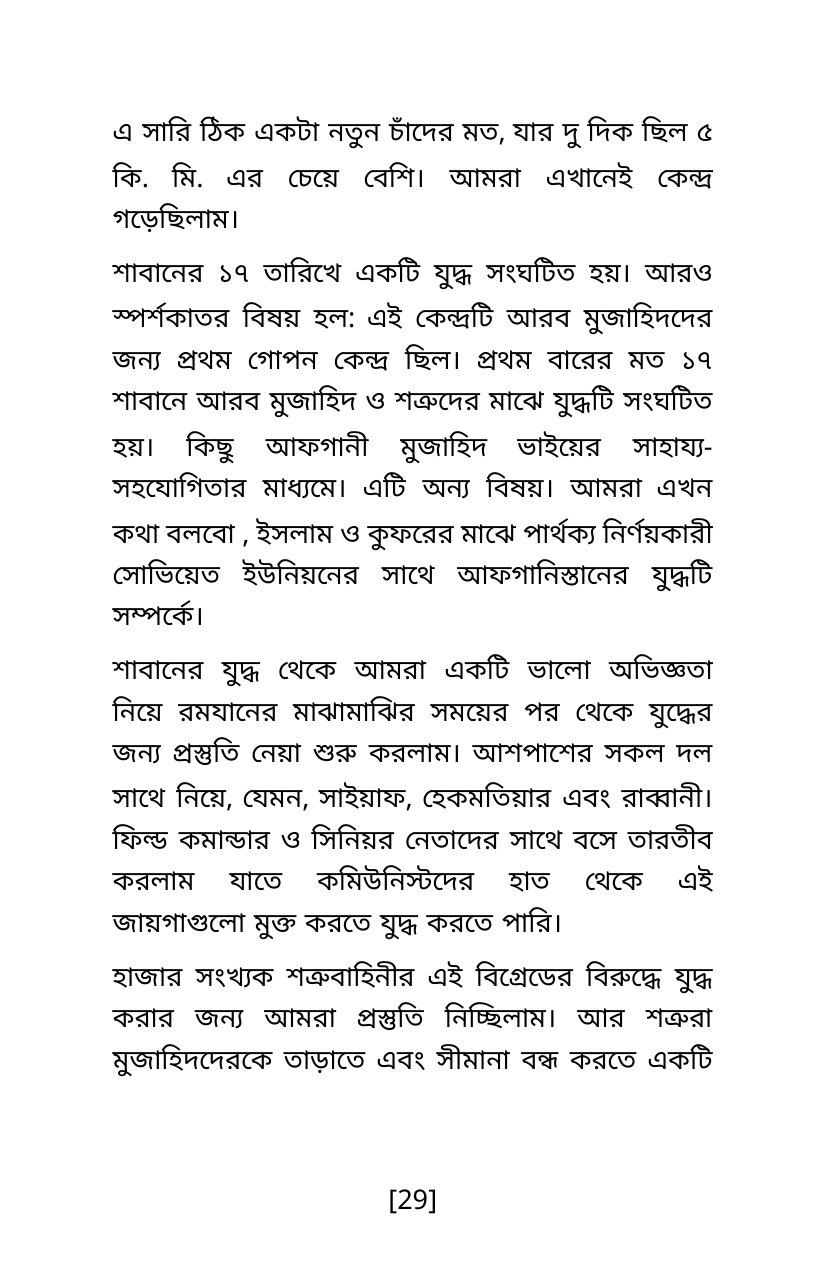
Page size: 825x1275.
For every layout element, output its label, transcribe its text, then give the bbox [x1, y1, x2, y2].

text শাবানের যুদ্ধ থেকে আমরা একটি ভালো অভিজ্ঞতা নিয়ে রমযানের মাঝামাঝির সময়ের পর থেকে যুদ্ধের জন্য প্রস্তুতি নেয়া শুরু করলাম। আশপাশের সকল দল সাথে নিয়ে, যেমন, সাইয়াফ, হেকমতিয়ার এবং রাব্বানী। ফিল্ড কমান্ডার ও সিনিয়র নেতাদের সাথে বসে তারতীব করলাম যাতে কমিউনিস্টদের হাত থেকে এই জায়গাগুলো মুক্ত করতে যুদ্ধ করতে পারি। [112, 654, 712, 943]
text শাবানের ১৭ তারিখে একটি যুদ্ধ সংঘটিত হয়। আরও স্পর্শকাতর বিষয় হল: এই কেন্দ্রটি আরব ‍মুজাহিদদের জন্য প্রথম গোপন কেন্দ্র ছিল। প্রথম বারের মত ১৭ শাবানে আরব মুজাহিদ ও শত্রুদের মাঝে যুদ্ধটি সংঘটিত হয়। কিছু আফগানী মুজাহিদ ভাইয়ের সাহায্য-সহযোগিতার মাধ্যমে। এটি অন্য বিষয়। আমরা এখন কথা বলবো , ইসলাম ও কুফরের মাঝে পার্থক্য নির্ণয়কারী সোভিয়েত ইউনিয়নের সাথে আফগানিস্তানের যুদ্ধটি সম্পর্কে। [112, 257, 712, 637]
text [112, 961, 712, 1080]
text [112, 112, 712, 239]
